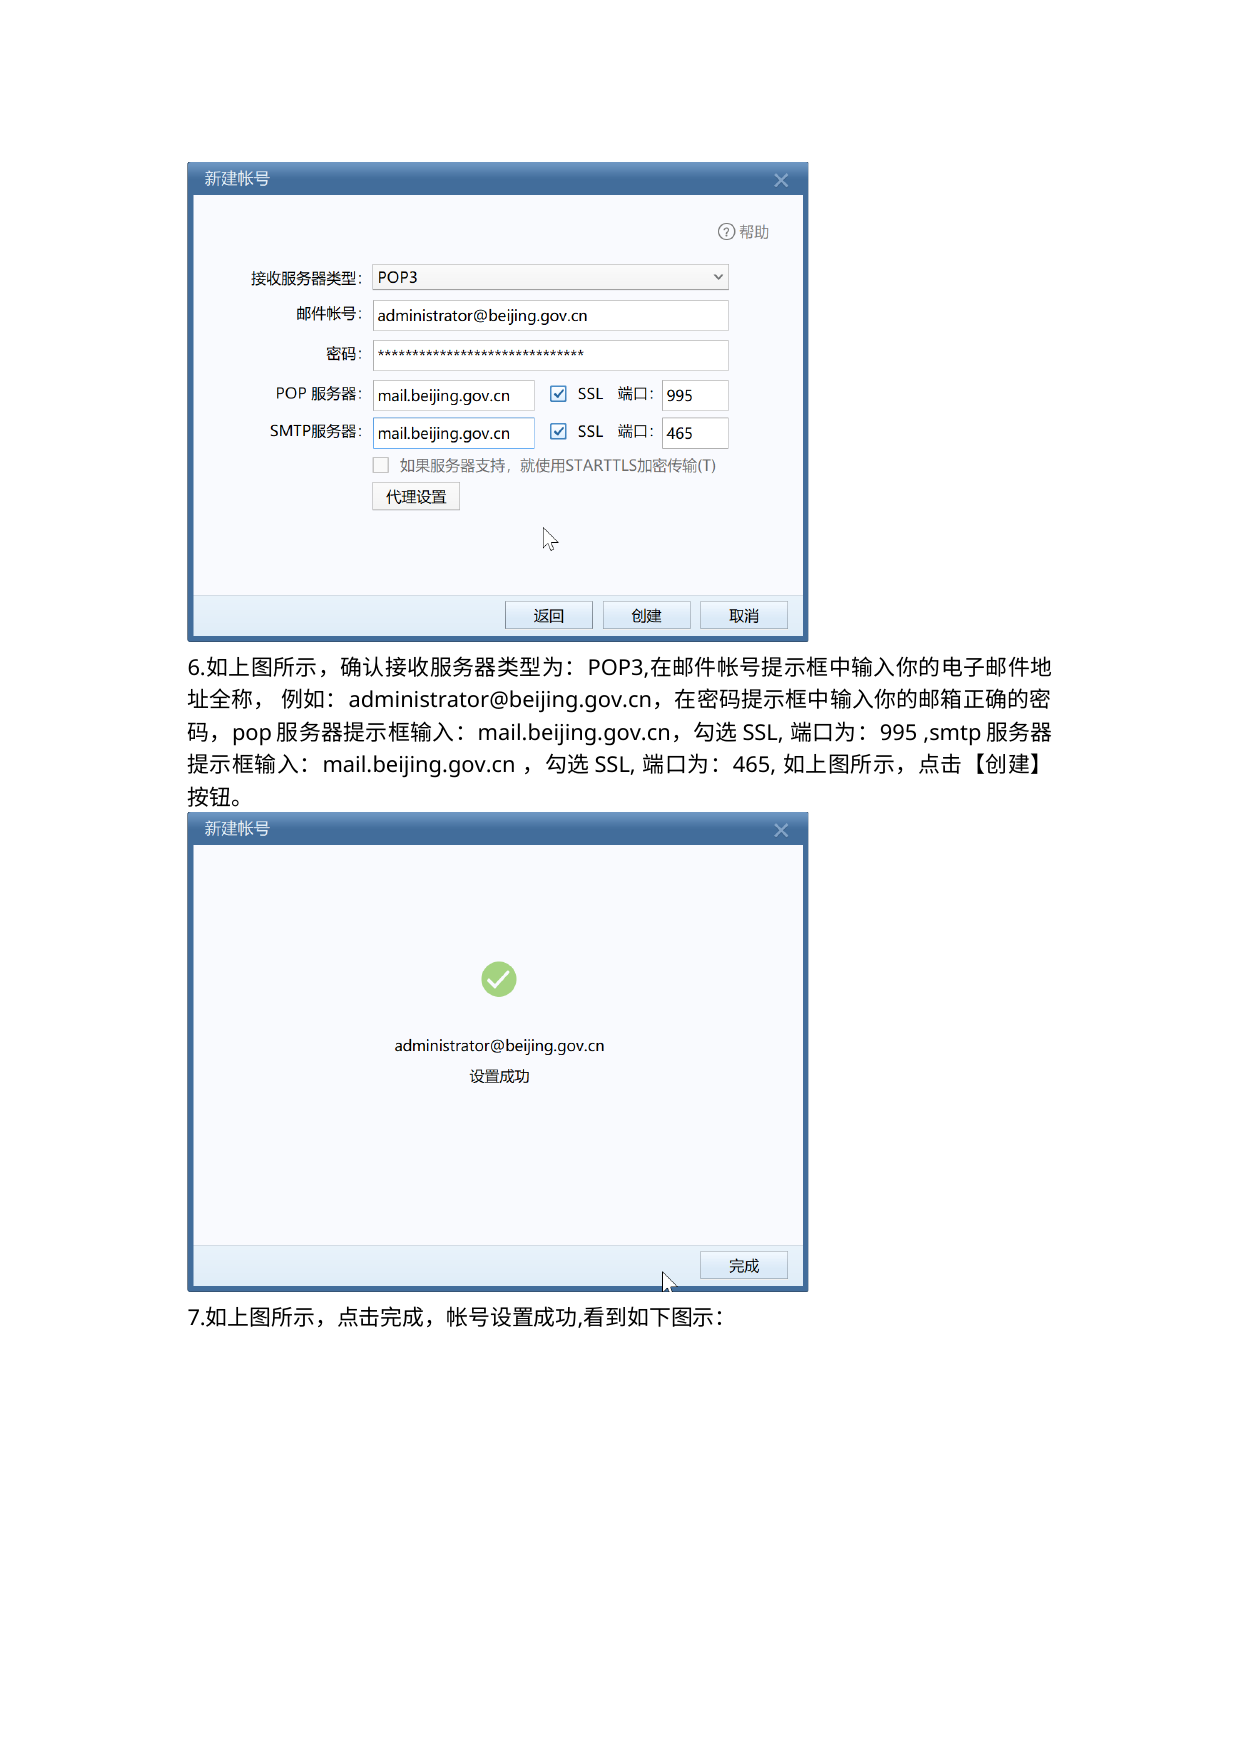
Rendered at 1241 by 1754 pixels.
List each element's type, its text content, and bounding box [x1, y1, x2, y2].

text 6.如上图所示，确认接收服务器类型为：POP3,在邮件帐号提示框中输入你的电子邮件地址全称， 例如：administrator@beijing.gov.cn，在密码提示框中输入你的邮箱正确的密码，pop服务器提示框输入：mail.beijing.gov.cn，勾选SSL, 端口为：995 ,smtp服务器提示框输入：mail.beijing.gov.cn ，勾选SSL, 端口为：465, 如上图所示，点击【创建】按钮。 [187, 649, 1053, 812]
picture [187, 162, 809, 642]
text 7.如上图所示，点击完成，帐号设置成功,看到如下图示： [187, 1299, 1053, 1332]
picture [187, 812, 809, 1292]
